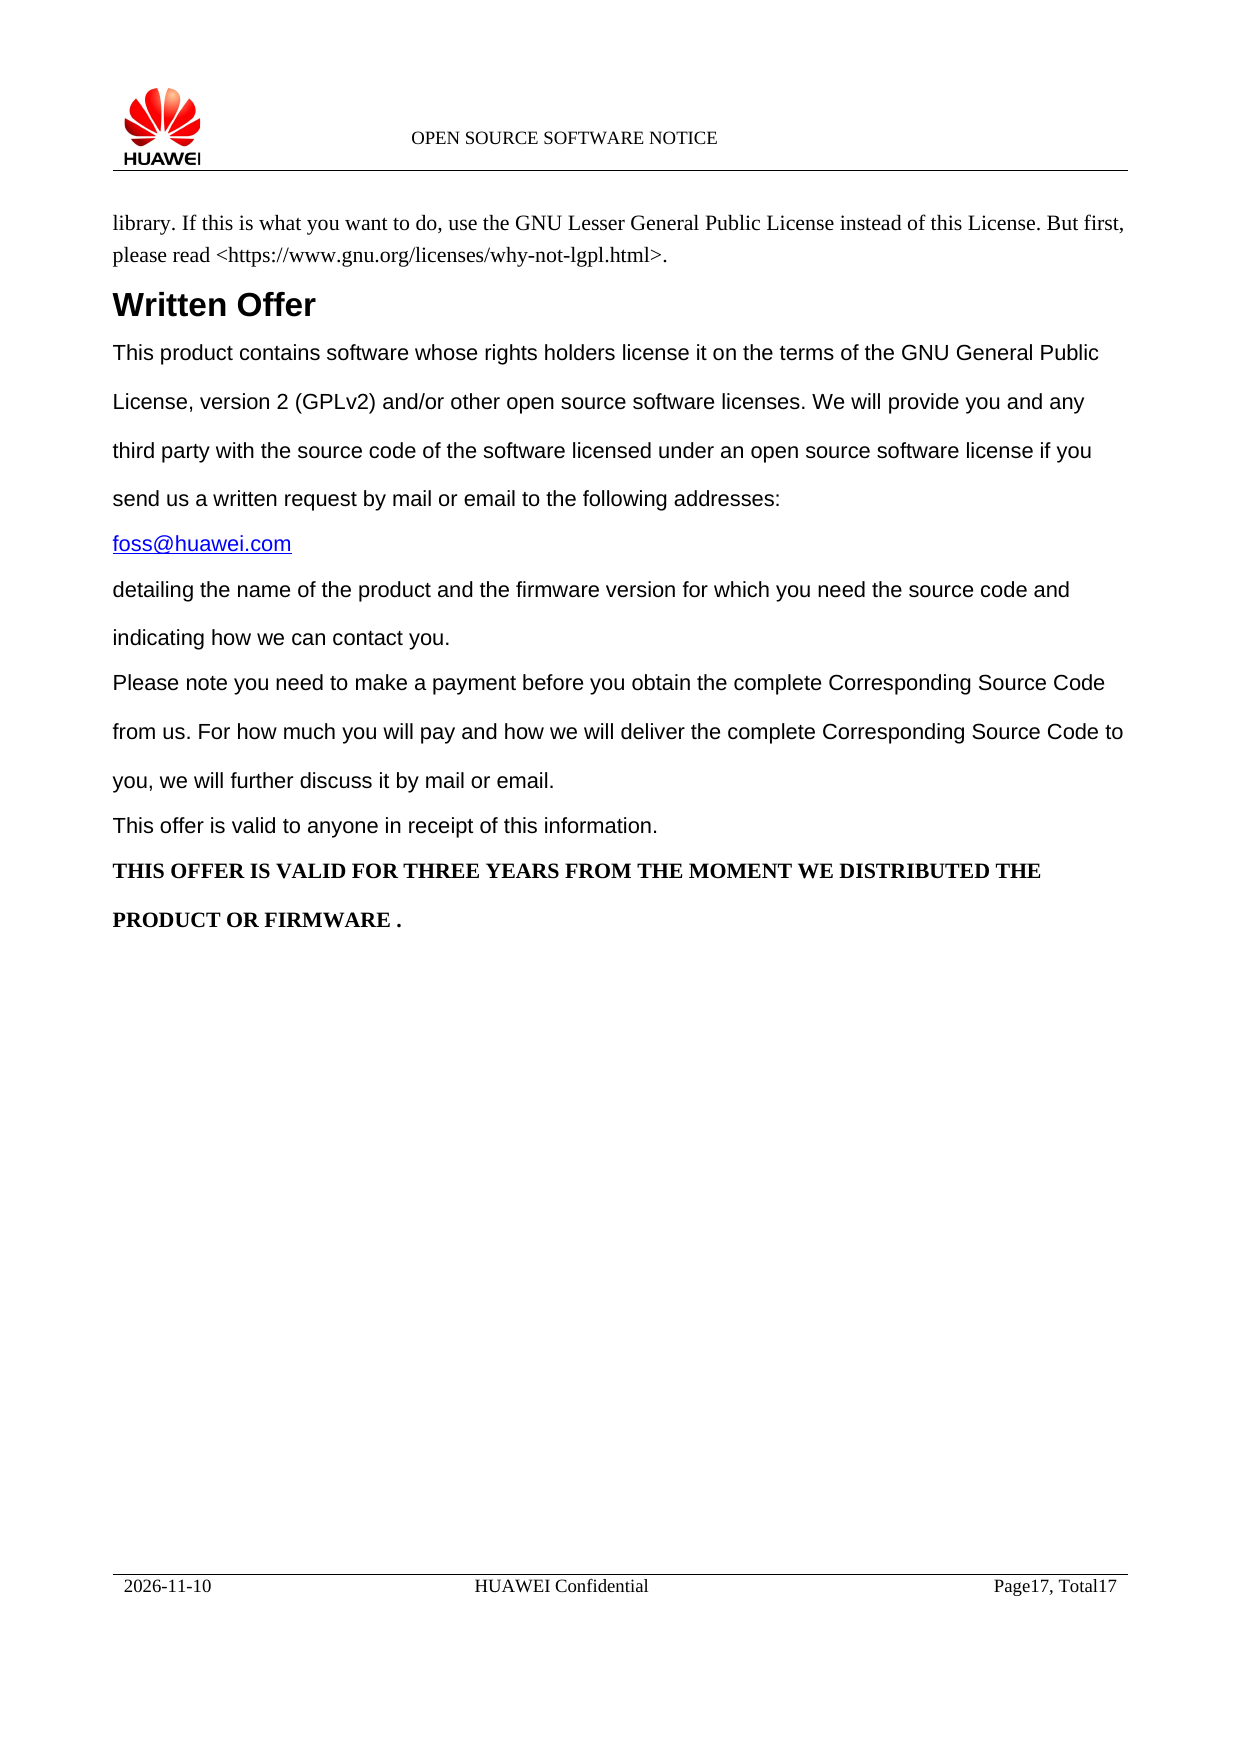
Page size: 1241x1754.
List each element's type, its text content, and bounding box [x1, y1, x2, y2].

text Please note you need to make a payment before you obtain the complete Corresponding Source Code from us. For how much you will pay and how we will deliver the complete Corresponding Source Code to you, we will further discuss it by mail or email. [112, 667, 1128, 797]
text detailing the name of the product and the firmware version for which you need the source code and indicating how we can contact you. [112, 573, 1128, 654]
text This offer is valid for three years from the moment we distributed the product or firmware . [112, 854, 1128, 936]
text Written Offer [112, 271, 1128, 336]
text This offer is valid to anyone in receipt of this information. [112, 809, 1128, 842]
picture [124, 88, 201, 165]
text foss@huawei.com [112, 528, 1128, 560]
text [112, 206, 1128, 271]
text This product contains software whose rights holders license it on the terms of the GNU General Public License, version 2 (GPLv2) and/or other open source software licenses. We will provide you and any third party with the source code of the software licensed under an open source software license if you send us a written request by mail or email to the following addresses: [112, 336, 1128, 515]
